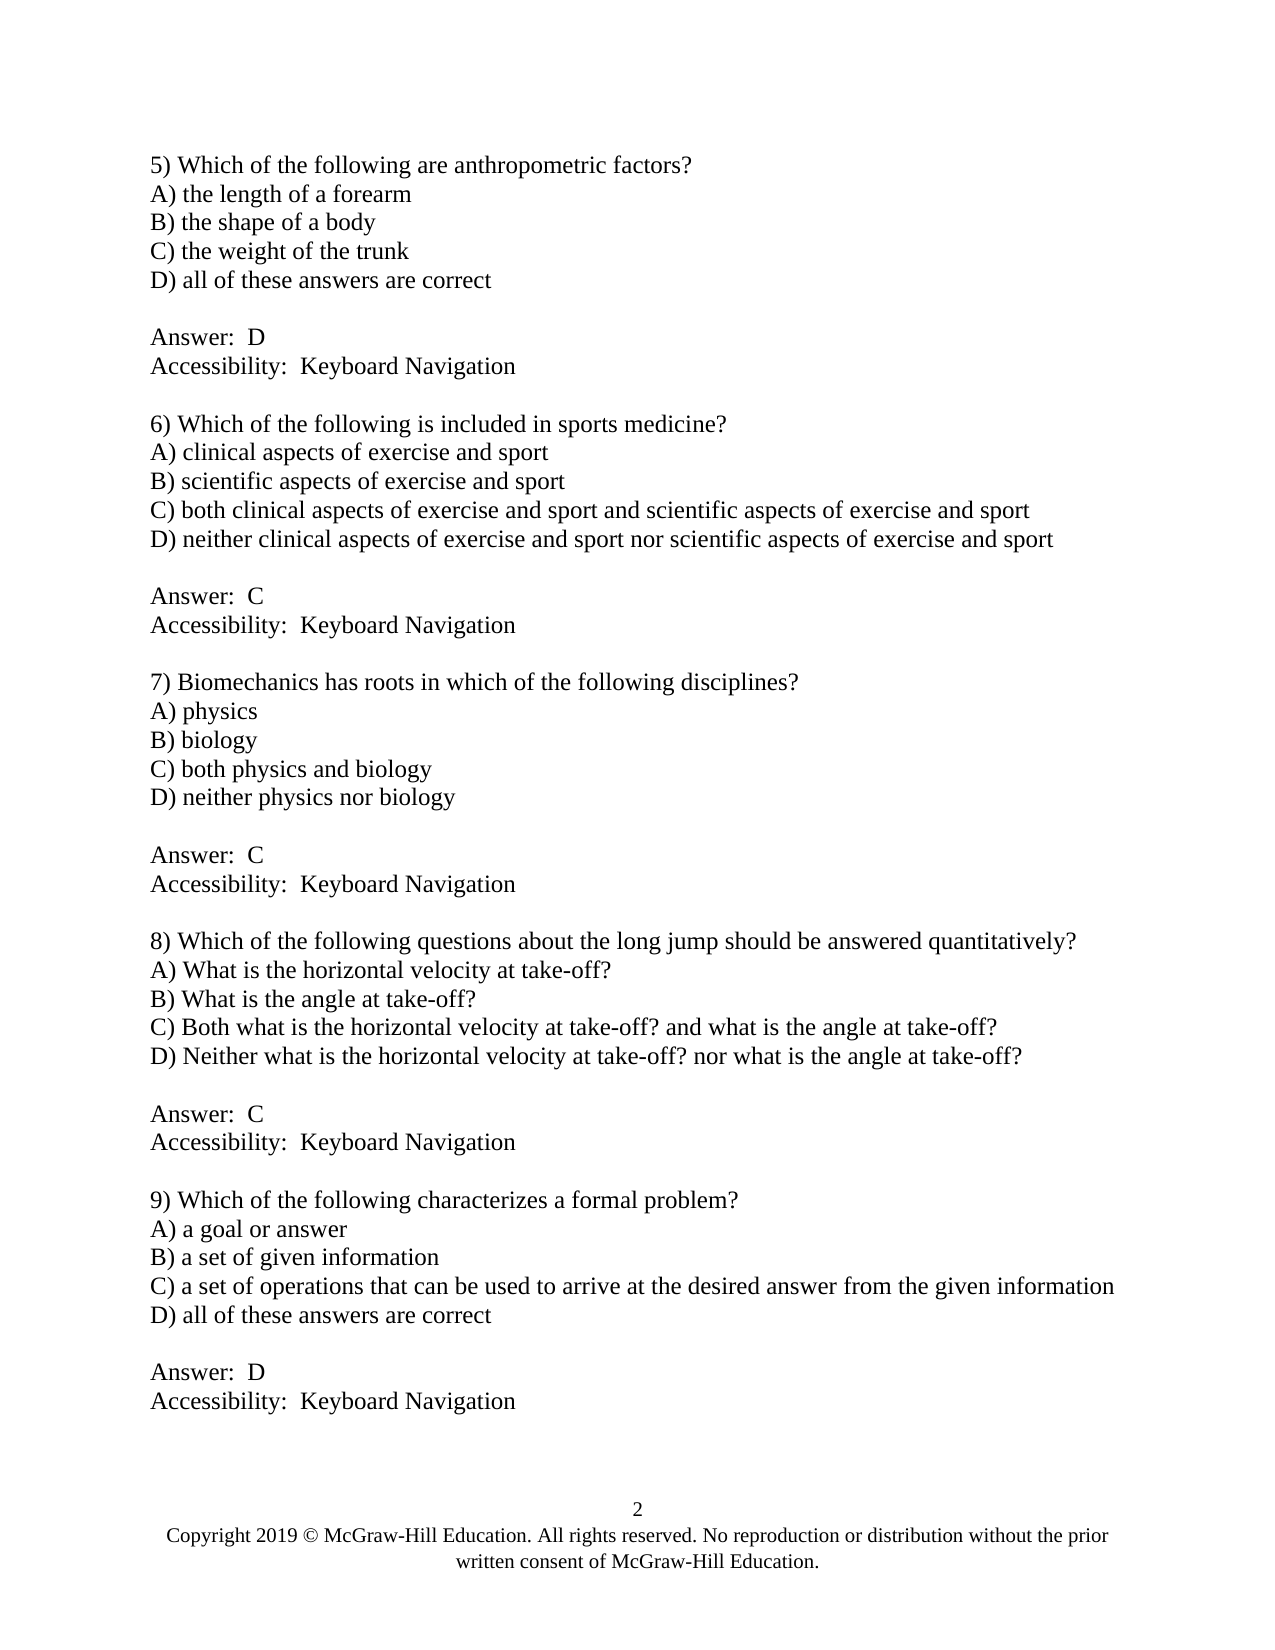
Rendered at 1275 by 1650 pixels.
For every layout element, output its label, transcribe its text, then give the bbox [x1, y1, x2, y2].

text 8) Which of the following questions about the long jump should be answered quantitatively? [150, 926, 1125, 955]
text D) all of these answers are correct [150, 1300, 1125, 1329]
text C) a set of operations that can be used to arrive at the desired answer from the given information [150, 1271, 1125, 1300]
text Answer: D [150, 1357, 1125, 1386]
text A) What is the horizontal velocity at take-off? [150, 955, 1125, 984]
text D) all of these answers are correct [150, 265, 1125, 294]
text B) a set of given information [150, 1242, 1125, 1271]
text D) neither clinical aspects of exercise and sport nor scientific aspects of exercise and sport [150, 524, 1125, 552]
text 7) Biomechanics has roots in which of the following disciplines? [150, 667, 1125, 696]
text 9) Which of the following characterizes a formal problem? [150, 1185, 1125, 1214]
text C) both clinical aspects of exercise and sport and scientific aspects of exercise and sport [150, 495, 1125, 524]
text D) Neither what is the horizontal velocity at take-off? nor what is the angle at take-off? [150, 1041, 1125, 1070]
text 6) Which of the following is included in sports medicine? [150, 409, 1125, 437]
text D) neither physics nor biology [150, 782, 1125, 811]
text B) biology [150, 725, 1125, 754]
text Answer: C [150, 581, 1125, 610]
text Accessibility: Keyboard Navigation [150, 610, 1125, 639]
text 5) Which of the following are anthropometric factors? [150, 150, 1125, 179]
text A) physics [150, 696, 1125, 725]
text Accessibility: Keyboard Navigation [150, 869, 1125, 897]
text C) Both what is the horizontal velocity at take-off? and what is the angle at take-off? [150, 1012, 1125, 1041]
text B) scientific aspects of exercise and sport [150, 466, 1125, 495]
text B) the shape of a body [150, 207, 1125, 236]
text A) clinical aspects of exercise and sport [150, 437, 1125, 466]
text A) the length of a forearm [150, 179, 1125, 207]
text Answer: C [150, 1099, 1125, 1127]
text Accessibility: Keyboard Navigation [150, 351, 1125, 380]
text C) the weight of the trunk [150, 236, 1125, 265]
text C) both physics and biology [150, 754, 1125, 782]
text Accessibility: Keyboard Navigation [150, 1127, 1125, 1156]
text Answer: C [150, 840, 1125, 869]
text A) a goal or answer [150, 1214, 1125, 1242]
text B) What is the angle at take-off? [150, 984, 1125, 1012]
text Accessibility: Keyboard Navigation [150, 1386, 1125, 1415]
text Answer: D [150, 322, 1125, 351]
